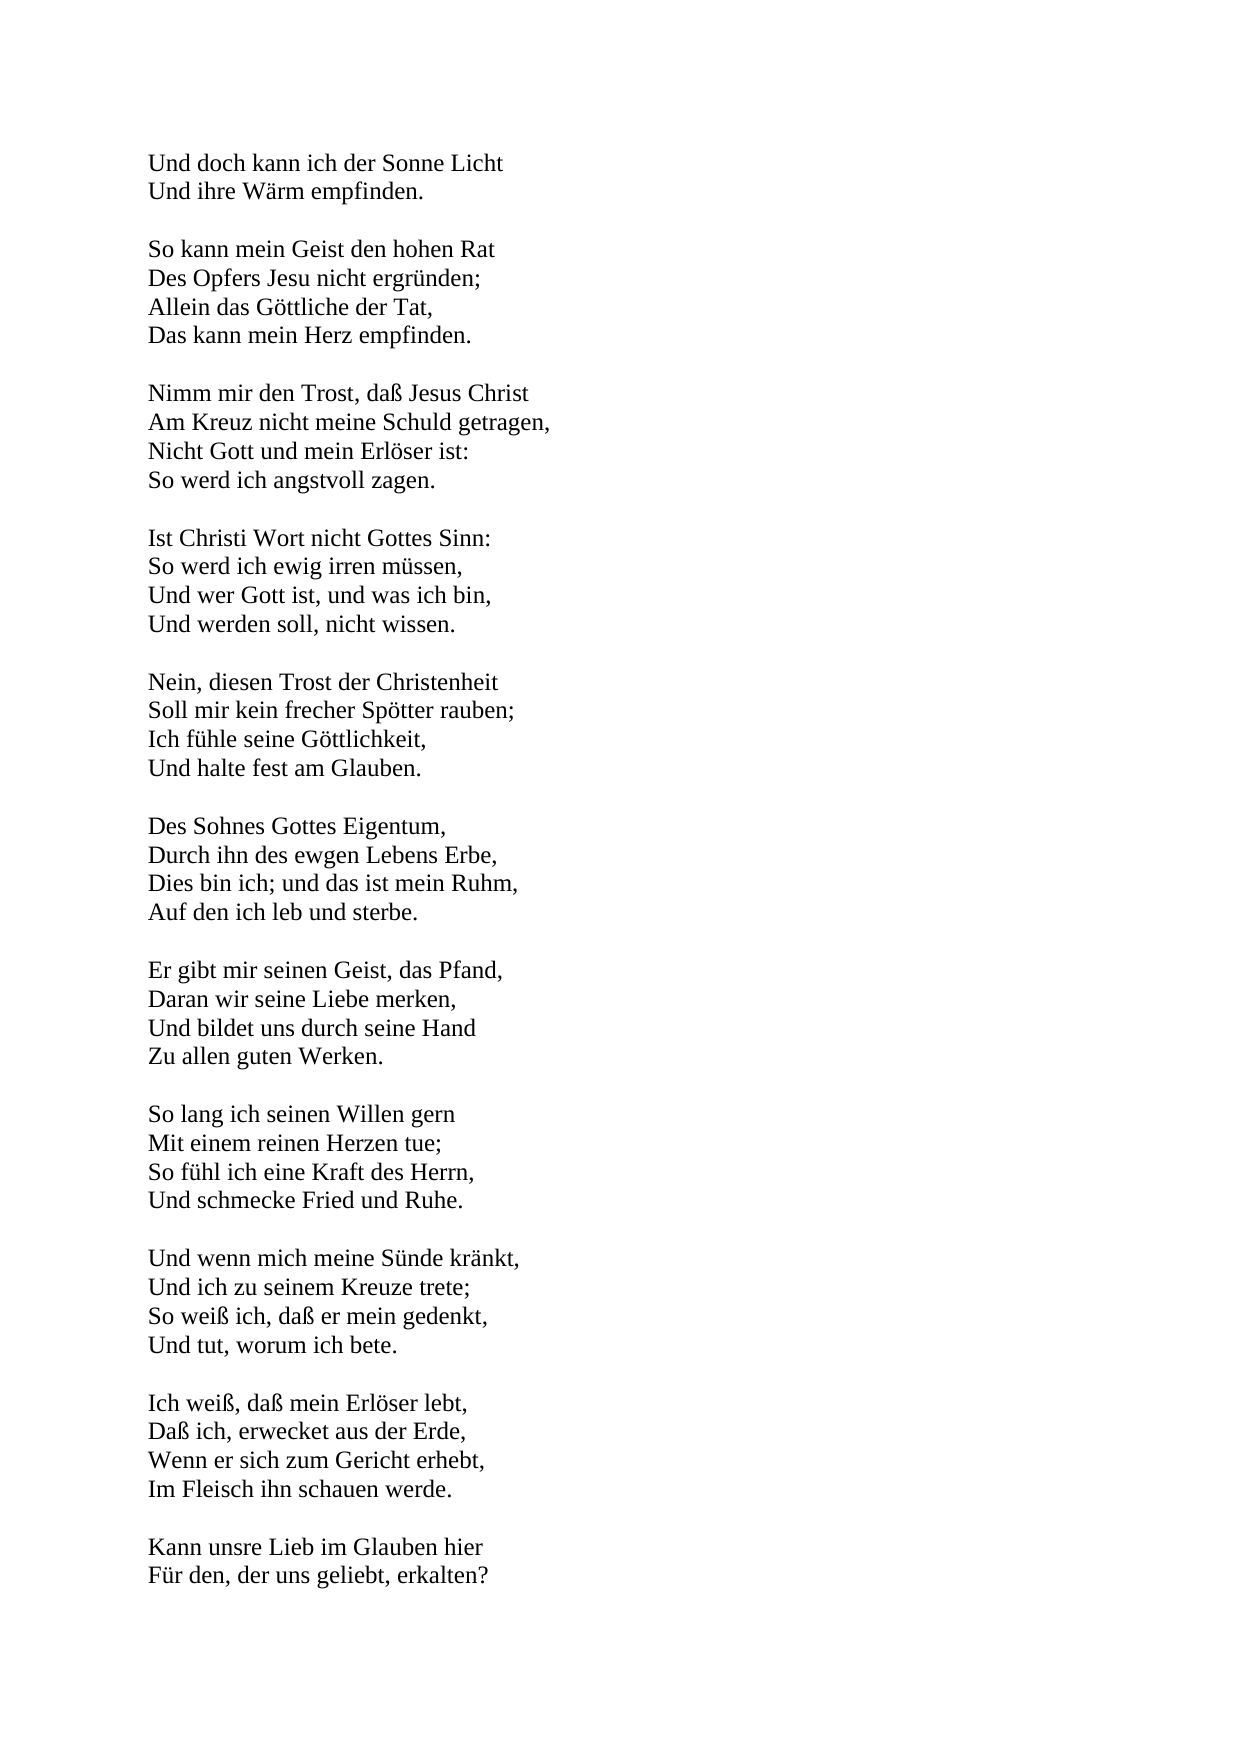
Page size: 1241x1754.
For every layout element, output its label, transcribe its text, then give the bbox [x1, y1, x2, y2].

text So kann mein Geist den hohen Rat Des Opfers Jesu nicht ergründen; Allein das Göttliche der Tat, Das kann mein Herz empfinden. [148, 234, 1093, 349]
text Er gibt mir seinen Geist, das Pfand, Daran wir seine Liebe merken, Und bildet uns durch seine Hand Zu allen guten Werken. [148, 955, 1093, 1070]
text So lang ich seinen Willen gern Mit einem reinen Herzen tue; So fühl ich eine Kraft des Herrn, Und schmecke Fried und Ruhe. [148, 1099, 1093, 1214]
text Des Sohnes Gottes Eigentum, Durch ihn des ewgen Lebens Erbe, Dies bin ich; und das ist mein Ruhm, Auf den ich leb und sterbe. [148, 811, 1093, 926]
text Ist Christi Wort nicht Gottes Sinn: So werd ich ewig irren müssen, Und wer Gott ist, und was ich bin, Und werden soll, nicht wissen. [148, 523, 1093, 638]
text Ich weiß, daß mein Erlöser lebt, Daß ich, erwecket aus der Erde, Wenn er sich zum Gericht erhebt, Im Fleisch ihn schauen werde. [148, 1388, 1093, 1503]
text Nimm mir den Trost, daß Jesus Christ Am Kreuz nicht meine Schuld getragen, Nicht Gott und mein Erlöser ist: So werd ich angstvoll zagen. [148, 378, 1093, 493]
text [148, 1532, 1093, 1589]
text Und wenn mich meine Sünde kränkt, Und ich zu seinem Kreuze trete; So weiß ich, daß er mein gedenkt, Und tut, worum ich bete. [148, 1243, 1093, 1358]
text Nein, diesen Trost der Christenheit Soll mir kein frecher Spötter rauben; Ich fühle seine Göttlichkeit, Und halte fest am Glauben. [148, 667, 1093, 782]
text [148, 148, 1093, 205]
